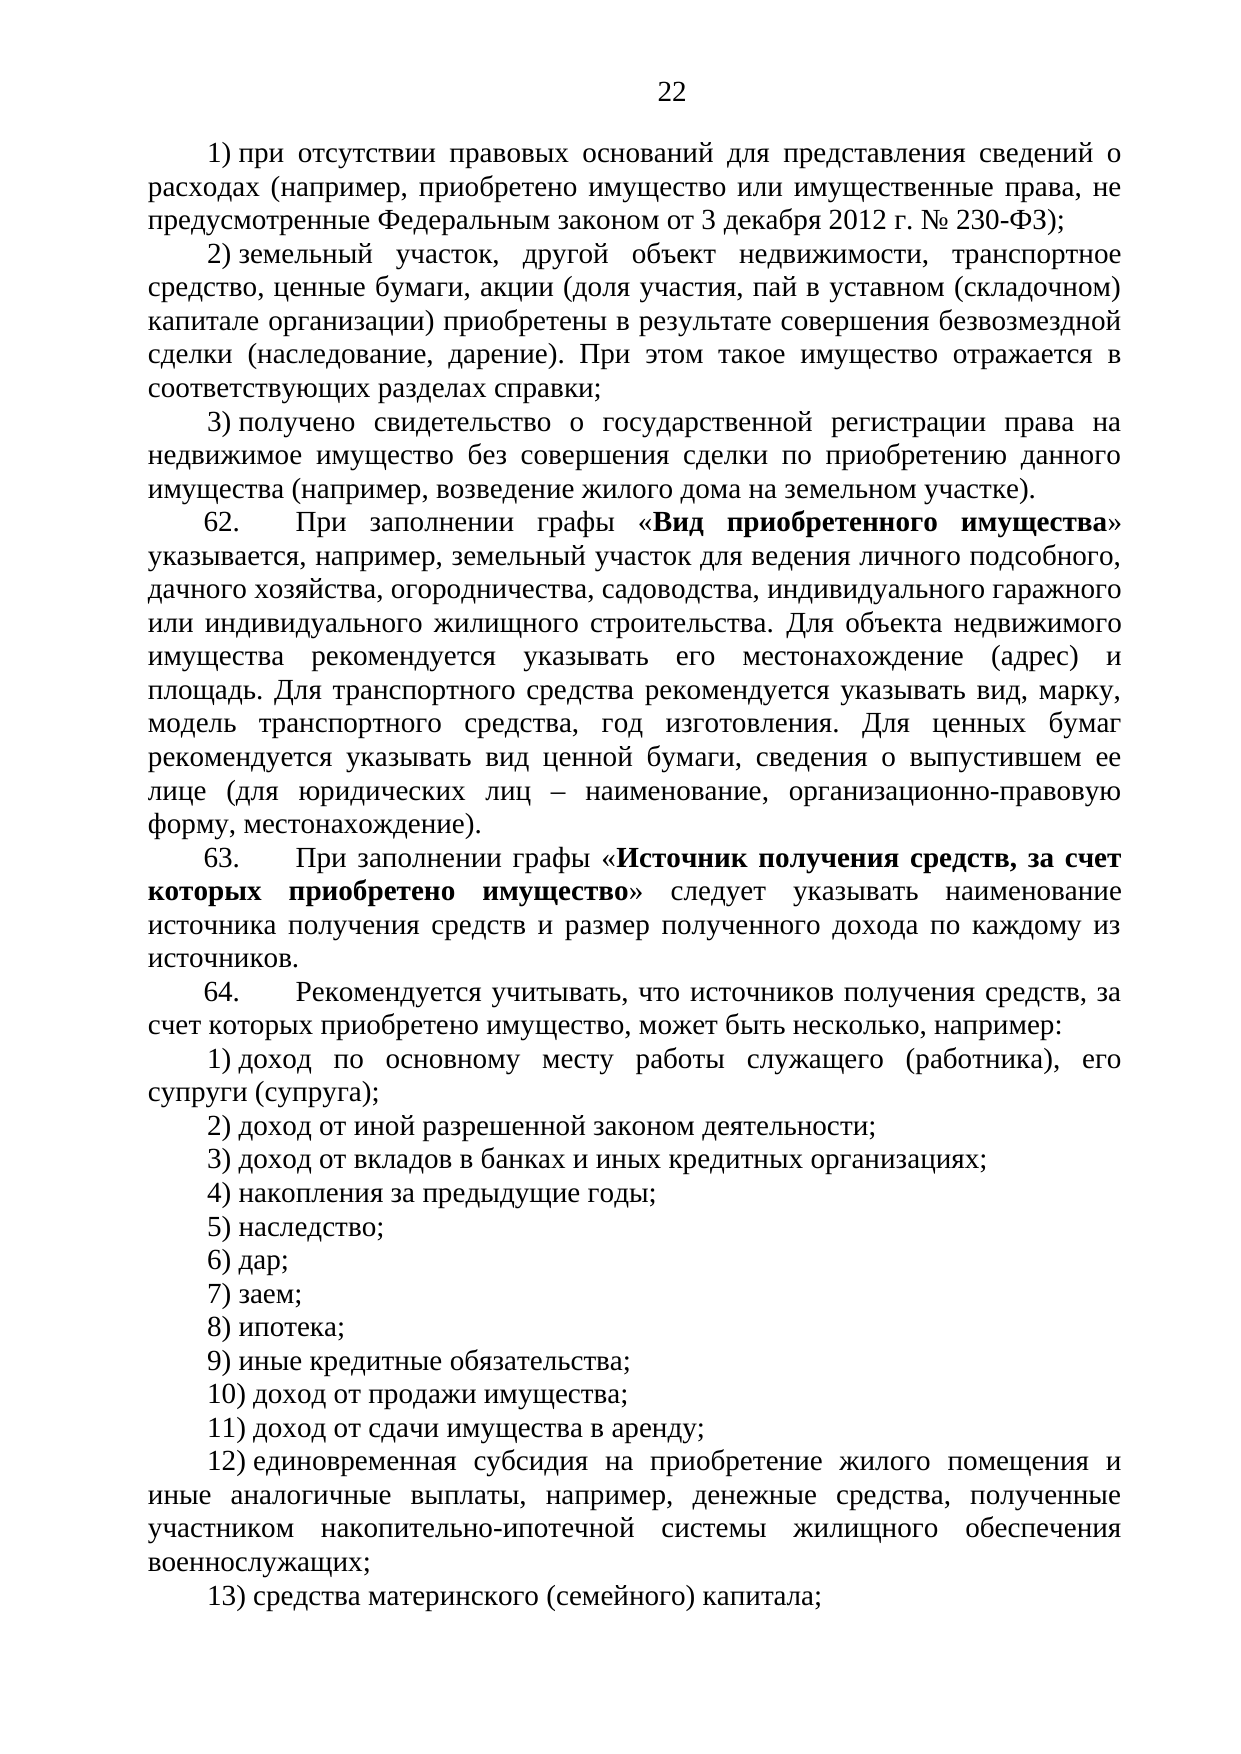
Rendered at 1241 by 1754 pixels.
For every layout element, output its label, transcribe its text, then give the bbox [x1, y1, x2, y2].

text 6) дар; [148, 1242, 1122, 1276]
text 1) доход по основному месту работы служащего (работника), его супруги (супруга); [148, 1041, 1122, 1108]
list При заполнении графы «Источник получения средств, за счет которых приобретено имущество» следует указывать наименование источника получения средств и размер полученного дохода по каждому из источников. [148, 840, 1122, 974]
text 11) доход от сдачи имущества в аренду; [148, 1410, 1122, 1443]
text 2) доход от иной разрешенной законом деятельности; [148, 1108, 1122, 1142]
text 4) накопления за предыдущие годы; [148, 1175, 1122, 1209]
text 5) наследство; [148, 1209, 1122, 1242]
list Рекомендуется учитывать, что источников получения средств, за счет которых приобретено имущество, может быть несколько, например: [148, 974, 1122, 1041]
text 3) получено свидетельство о государственной регистрации права на недвижимое имущество без совершения сделки по приобретению данного имущества (например, возведение жилого дома на земельном участке). [148, 404, 1122, 504]
text 13) средства материнского (семейного) капитала; [148, 1578, 1122, 1611]
list 1) при отсутствии правовых оснований для представления сведений о расходах (например, приобретено имущество или имущественные права, не предусмотренные Федеральным законом от 3 декабря 2012 г. № 230-ФЗ); [148, 135, 1122, 236]
text 9) иные кредитные обязательства; [148, 1343, 1122, 1376]
list При заполнении графы «Вид приобретенного имущества» указывается, например, земельный участок для ведения личного подсобного, дачного хозяйства, огородничества, садоводства, индивидуального гаражного или индивидуального жилищного строительства. Для объекта недвижимого имущества рекомендуется указывать его местонахождение (адрес) и площадь. Для транспортного средства рекомендуется указывать вид, марку, модель транспортного средства, год изготовления. Для ценных бумаг рекомендуется указывать вид ценной бумаги, сведения о выпустившем ее лице (для юридических лиц – наименование, организационно-правовую форму, местонахождение). [148, 504, 1122, 840]
text 10) доход от продажи имущества; [148, 1376, 1122, 1410]
text 7) заем; [148, 1276, 1122, 1309]
text 2) земельный участок, другой объект недвижимости, транспортное средство, ценные бумаги, акции (доля участия, пай в уставном (складочном) капитале организации) приобретены в результате совершения безвозмездной сделки (наследование, дарение). При этом такое имущество отражается в соответствующих разделах справки; [148, 236, 1122, 404]
text 3) доход от вкладов в банках и иных кредитных организациях; [148, 1142, 1122, 1175]
text 8) ипотека; [148, 1309, 1122, 1343]
text 12) единовременная субсидия на приобретение жилого помещения и иные аналогичные выплаты, например, денежные средства, полученные участником накопительно-ипотечной системы жилищного обеспечения военнослужащих; [148, 1443, 1122, 1578]
